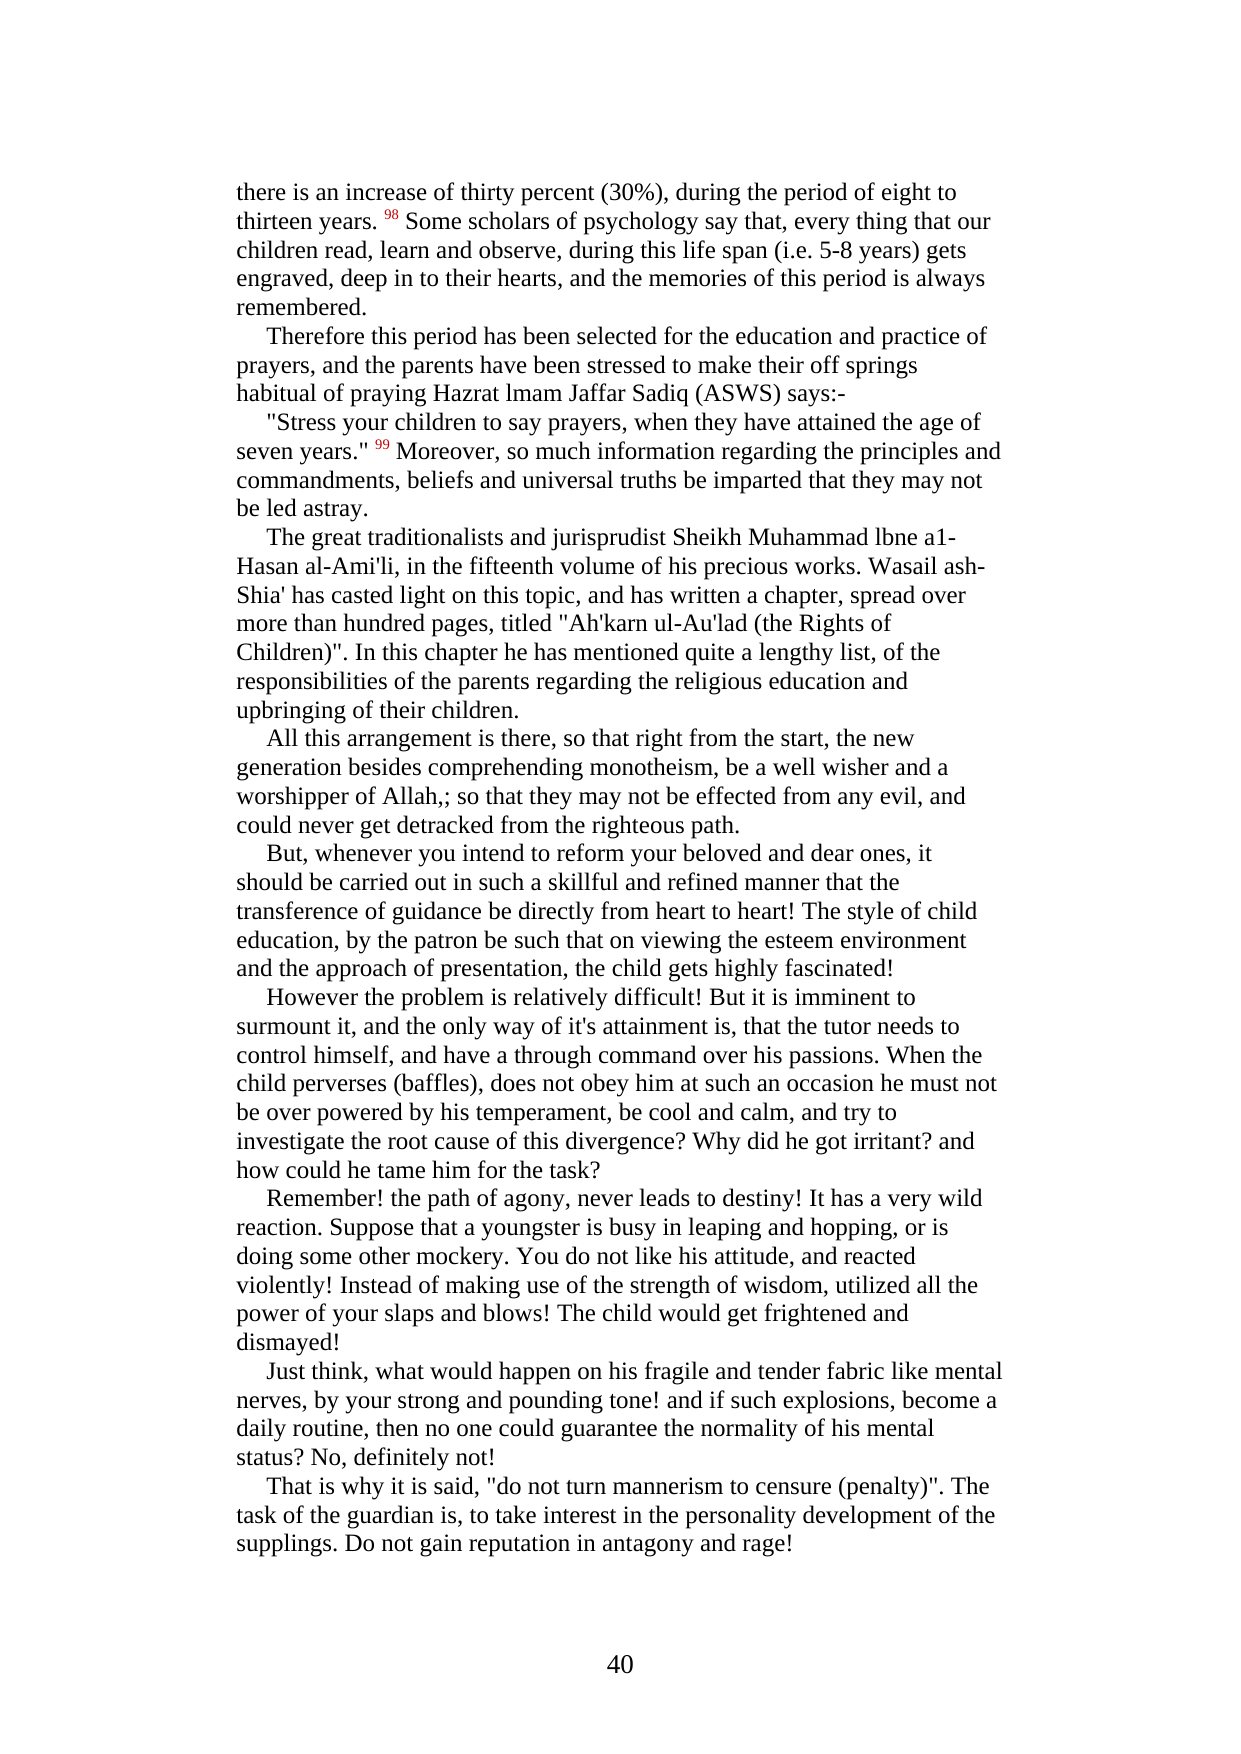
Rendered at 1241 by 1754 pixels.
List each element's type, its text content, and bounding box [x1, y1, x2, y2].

text "Stress your children to say prayers, when they have attained the age of seven years." 99 Moreover, so much information regarding the principles and commandments, beliefs and universal truths be imparted that they may not be led astray. [236, 407, 1004, 522]
text Therefore this period has been selected for the education and practice of prayers, and the parents have been stressed to make their off springs habitual of praying Hazrat lmam Jaffar Sadiq (ASWS) says:- [236, 321, 1004, 407]
text That is why it is said, "do not turn mannerism to censure (penalty)". The task of the guardian is, to take interest in the personality development of the supplings. Do not gain reputation in antagony and rage! [236, 1471, 1004, 1557]
text But, whenever you intend to reform your beloved and dear ones, it should be carried out in such a skillful and refined manner that the transference of guidance be directly from heart to heart! The style of child education, by the patron be such that on viewing the esteem environment and the approach of presentation, the child gets highly fascinated! [236, 838, 1004, 982]
text The great traditionalists and jurisprudist Sheikh Muhammad lbne a1-Hasan al-Ami'li, in the fifteenth volume of his precious works. Wasail ash-Shia' has casted light on this topic, and has written a chapter, spread over more than hundred pages, titled "Ah'karn ul-Au'lad (the Rights of Children)". In this chapter he has mentioned quite a lengthy list, of the responsibilities of the parents regarding the religious education and upbringing of their children. [236, 522, 1004, 723]
text However the problem is relatively difficult! But it is imminent to surmount it, and the only way of it's attainment is, that the tutor needs to control himself, and have a through command over his passions. When the child perverses (baffles), does not obey him at such an occasion he must not be over powered by his temperament, be cool and calm, and try to investigate the root cause of this divergence? Why did he got irritant? and how could he tame him for the task? [236, 982, 1004, 1183]
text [236, 177, 1004, 321]
text Remember! the path of agony, never leads to destiny! It has a very wild reaction. Suppose that a youngster is busy in leaping and hopping, or is doing some other mockery. You do not like his attitude, and reacted violently! Instead of making use of the strength of wisdom, utilized all the power of your slaps and blows! The child would get frightened and dismayed! [236, 1183, 1004, 1356]
text All this arrangement is there, so that right from the start, the new generation besides comprehending monotheism, be a well wisher and a worshipper of Allah,; so that they may not be effected from any evil, and could never get detracked from the righteous path. [236, 723, 1004, 838]
text Just think, what would happen on his fragile and tender fabric like mental nerves, by your strong and pounding tone! and if such explosions, become a daily routine, then no one could guarantee the normality of his mental status? No, definitely not! [236, 1356, 1004, 1471]
